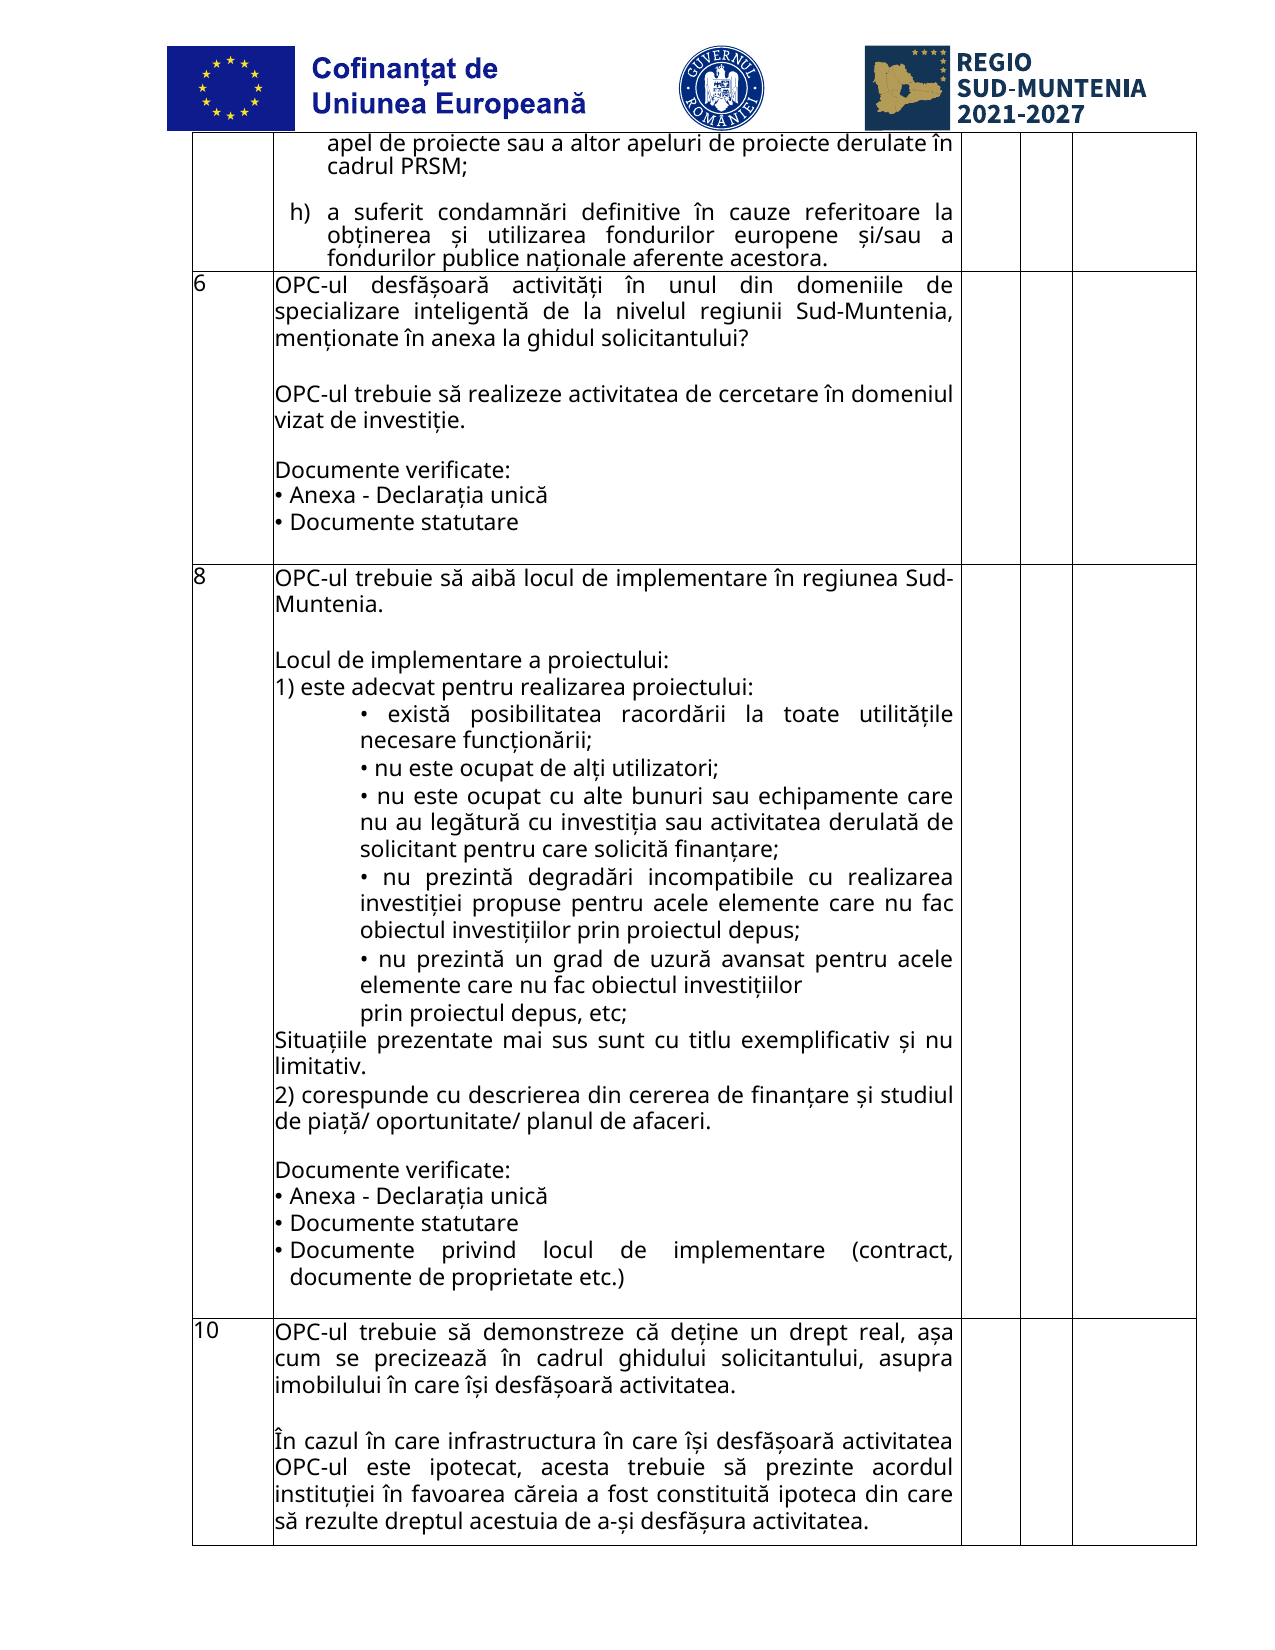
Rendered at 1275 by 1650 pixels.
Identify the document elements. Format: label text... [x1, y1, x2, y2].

table_cell 6 [193, 272, 273, 564]
table_cell OPC-ul trebuie să aibă locul de implementare în regiunea Sud-Muntenia. Locul de implementare a proiectului: 1) este adecvat pentru realizarea proiectului: • există posibilitatea racordării la toate utilitățile necesare funcționării; • nu este ocupat de alți utilizatori; • nu este ocupat cu alte bunuri sau echipamente care nu au legătură cu investiția sau activitatea derulată de solicitant pentru care solicită finanțare; • nu prezintă degradări incompatibile cu realizarea investiției propuse pentru acele elemente care nu fac obiectul investițiilor prin proiectul depus; • nu prezintă un grad de uzură avansat pentru acele elemente care nu fac obiectul investițiilor prin proiectul depus, etc; Situațiile prezentate mai sus sunt cu titlu exemplificativ și nu limitativ. 2) corespunde cu descrierea din cererea de finanțare și studiul de piață/ oportunitate/ planul de afaceri. Documente verificate: Anexa - Declarația unică Documente statutare Documente privind locul de implementare (contract, documente de proprietate etc.) [274, 565, 961, 1318]
table_cell [1021, 1319, 1072, 1544]
table_cell 10 [193, 1319, 273, 1544]
table_cell [962, 1319, 1020, 1544]
table_cell [1021, 565, 1072, 1318]
table_cell [1021, 133, 1072, 271]
table_cell OPC-ul desfășoară activități în unul din domeniile de specializare inteligentă de la nivelul regiunii Sud-Muntenia, menționate în anexa la ghidul solicitantului? OPC-ul trebuie să realizeze activitatea de cercetare în domeniul vizat de investiție. Documente verificate: Anexa - Declarația unică Documente statutare [274, 272, 961, 564]
table_cell [1073, 1319, 1196, 1544]
table_cell [1073, 133, 1196, 271]
table_cell [1073, 565, 1196, 1318]
table_cell 8 [193, 565, 273, 1318]
table_cell 5 [193, 133, 273, 271]
table_cell [1021, 272, 1072, 564]
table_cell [274, 133, 961, 271]
table_cell [962, 133, 1020, 271]
table_cell [962, 272, 1020, 564]
table_cell OPC-ul trebuie să demonstreze că deține un drept real, așa cum se precizează în cadrul ghidului solicitantului, asupra imobilului în care își desfășoară activitatea. În cazul în care infrastructura în care își desfășoară activitatea OPC-ul este ipotecat, acesta trebuie să prezinte acordul instituției în favoarea căreia a fost constituită ipoteca din care să rezulte dreptul acestuia de a-și desfășura activitatea. [274, 1319, 961, 1544]
table_cell [962, 565, 1020, 1318]
table_cell [1073, 272, 1196, 564]
